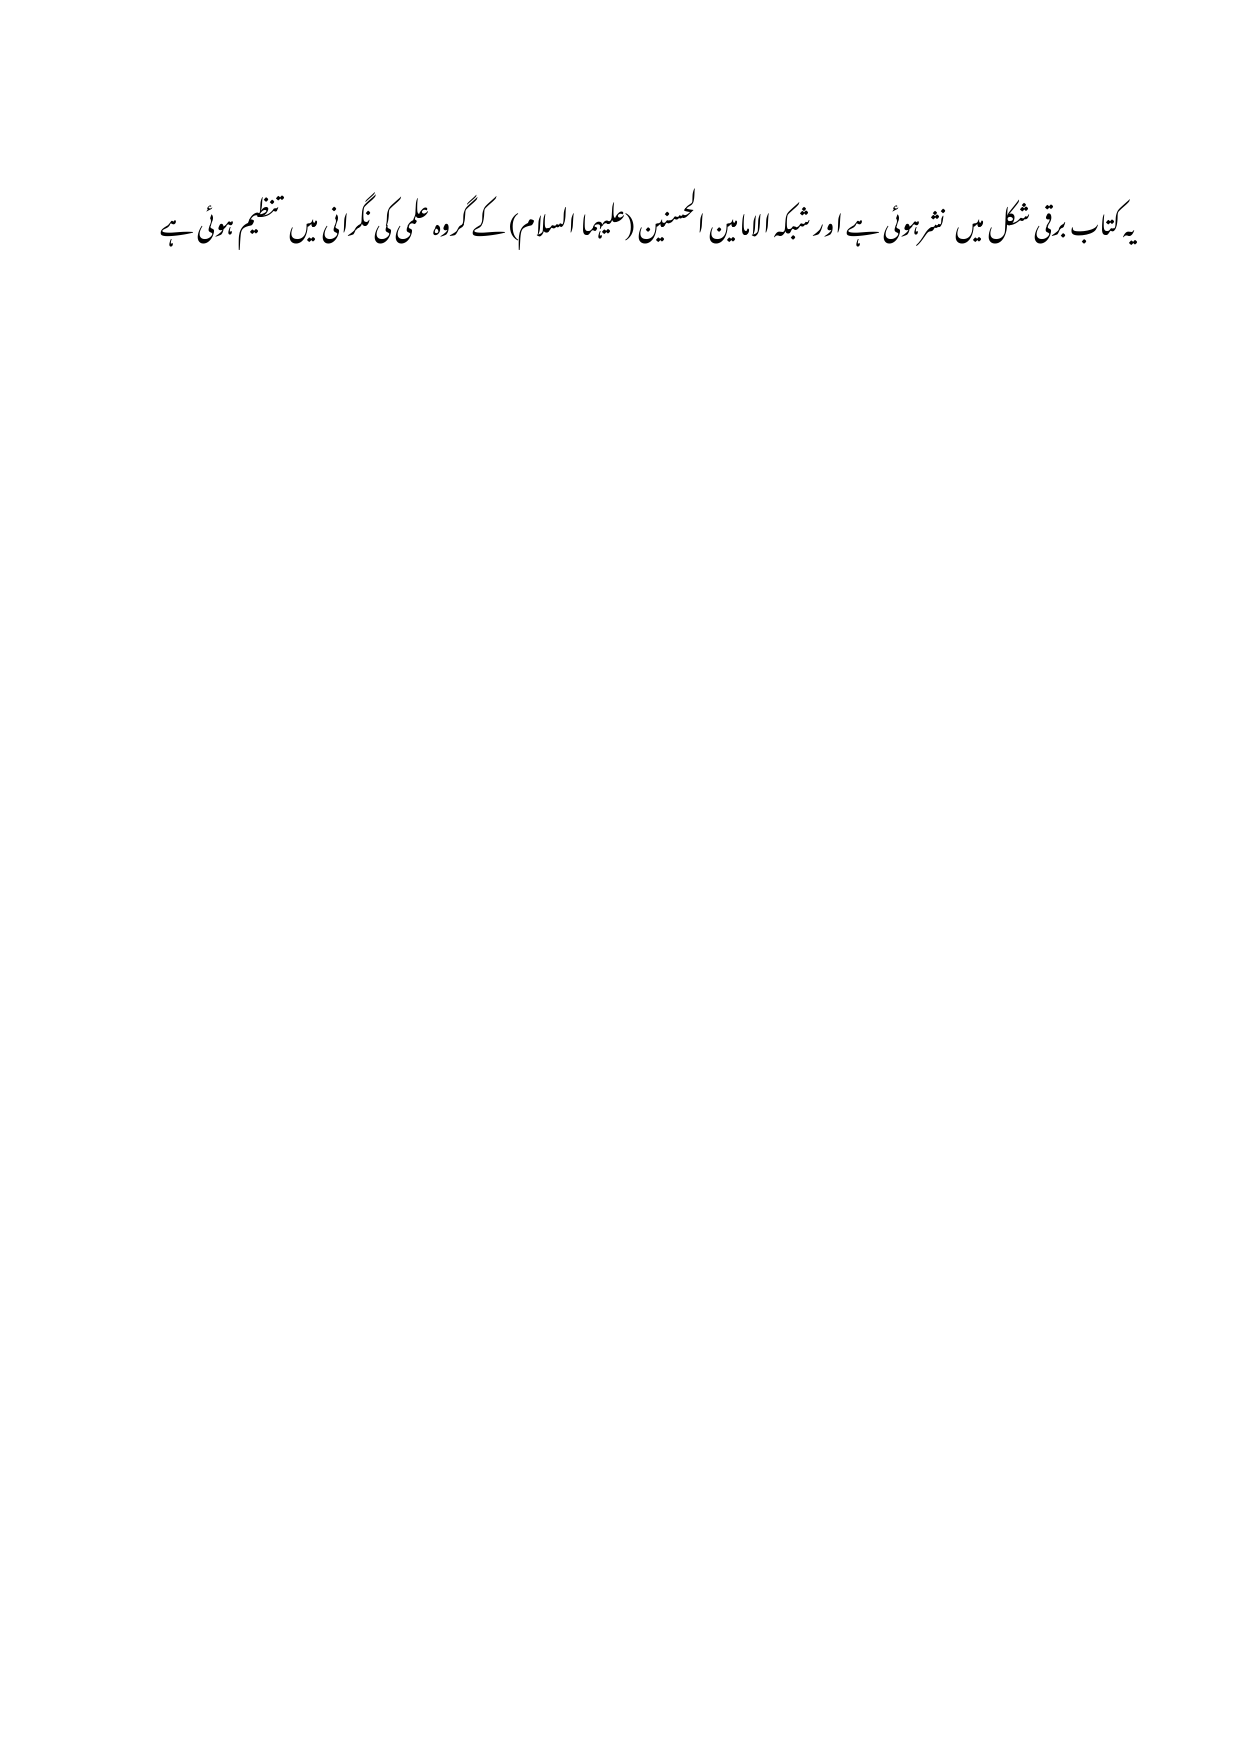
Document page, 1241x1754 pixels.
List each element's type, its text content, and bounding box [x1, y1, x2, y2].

text یہ کتاب برقی شکل میں نشرہوئی ہے اور شبکہ الامامین الحسنین (علیہما السلام) کے گروہ علمی کی نگرانی میں تنظیم ہوئی ہے [75, 187, 1165, 250]
